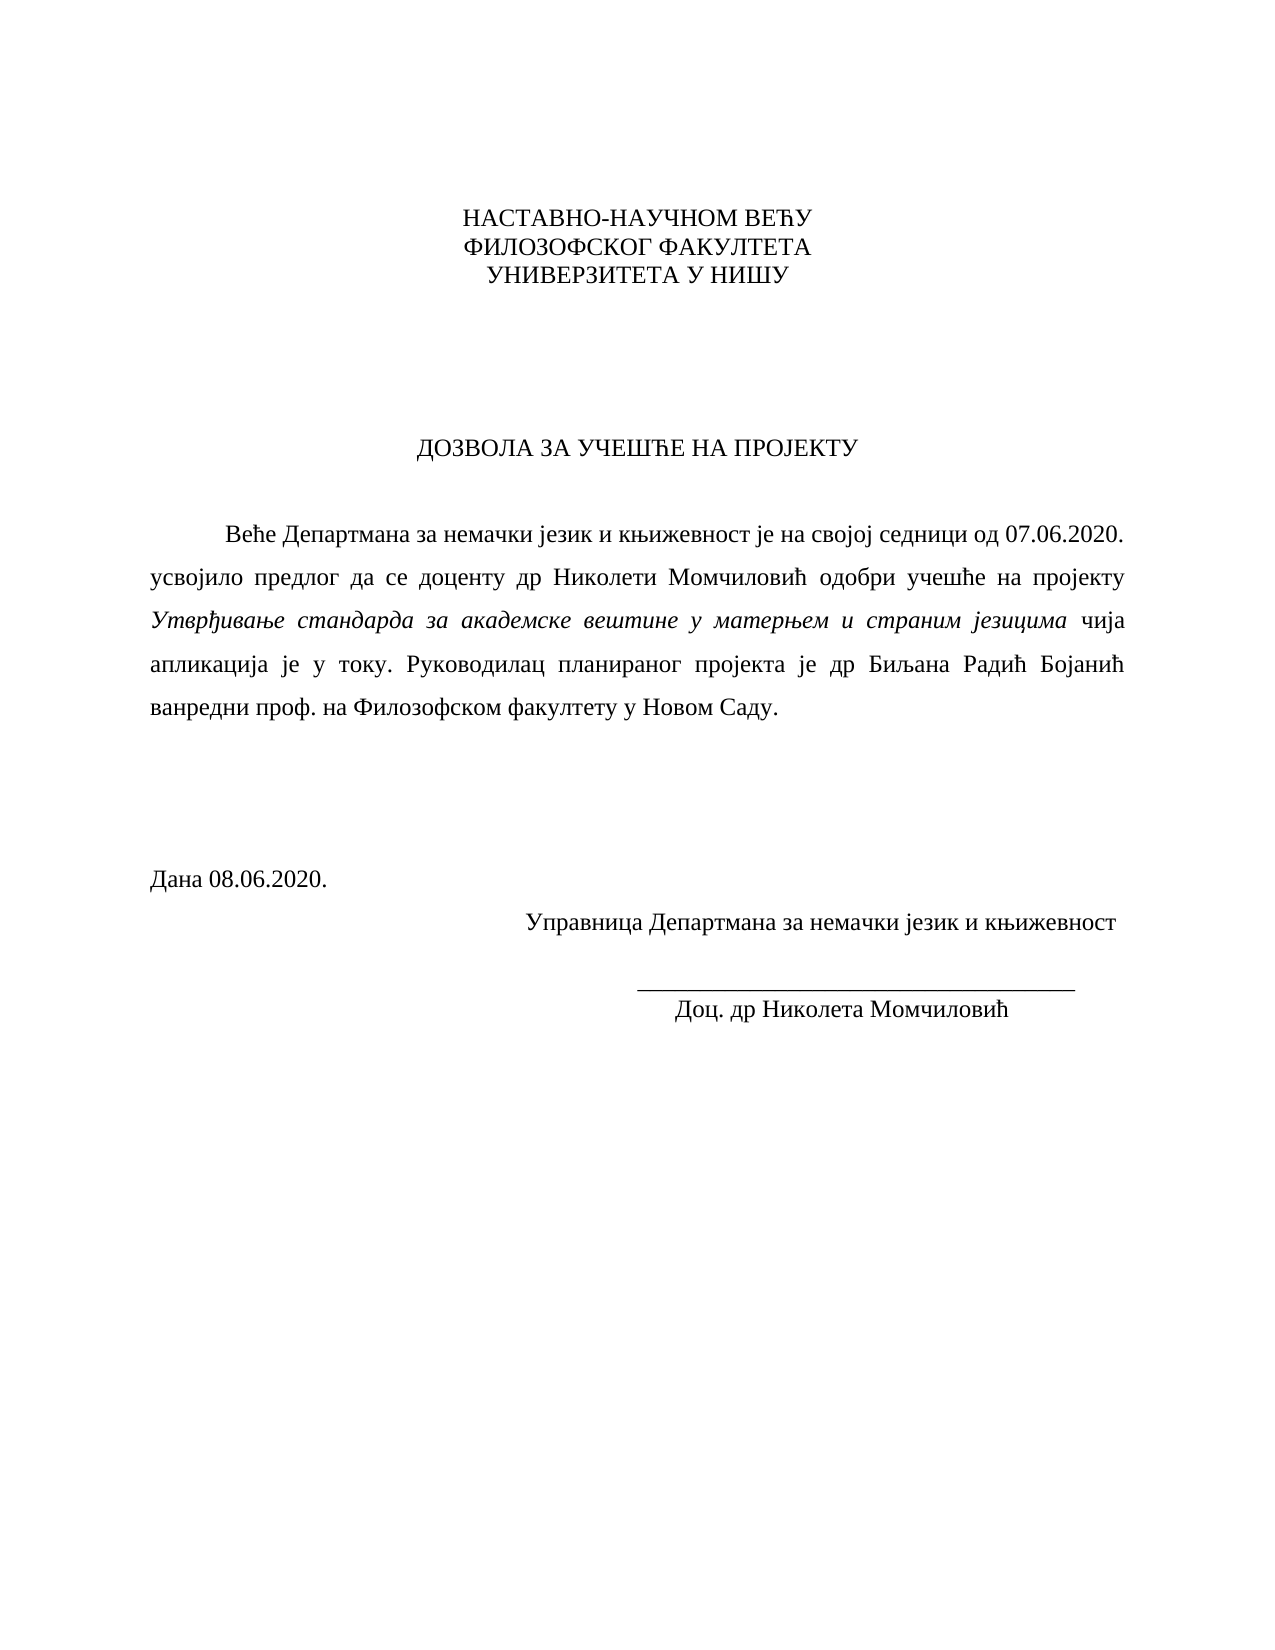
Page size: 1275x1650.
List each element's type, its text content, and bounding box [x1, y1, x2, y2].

text НАСТАВНО-НАУЧНОМ ВЕЋУ [150, 203, 1125, 232]
text ДОЗВОЛА ЗА УЧЕШЋЕ НА ПРОЈЕКТУ [150, 433, 1125, 462]
text Веће Департмана за немачки језик и књижевност је на својој седници од 07.06.2020. усвојило предлог да се доценту др Николети Момчиловић одобри учешће на пројекту Утврђивање стандарда за академске вештине у матерњем и страним језицима чија апликација је у току. Руководилац планираног пројекта је др Биљана Радић Бојанић ванредни проф. на Филозофском факултету у Новом Саду. [150, 519, 1125, 721]
text ___________________________________ [375, 965, 1125, 994]
text УНИВЕРЗИТЕТА У НИШУ [150, 261, 1125, 289]
text Управница Департмана за немачки језик и књижевност [450, 907, 1125, 936]
text Доц. др Николета Момчиловић [525, 994, 1125, 1022]
text ФИЛОЗОФСКОГ ФАКУЛТЕТА [150, 232, 1125, 261]
text Дана 08.06.2020. [150, 864, 1125, 893]
